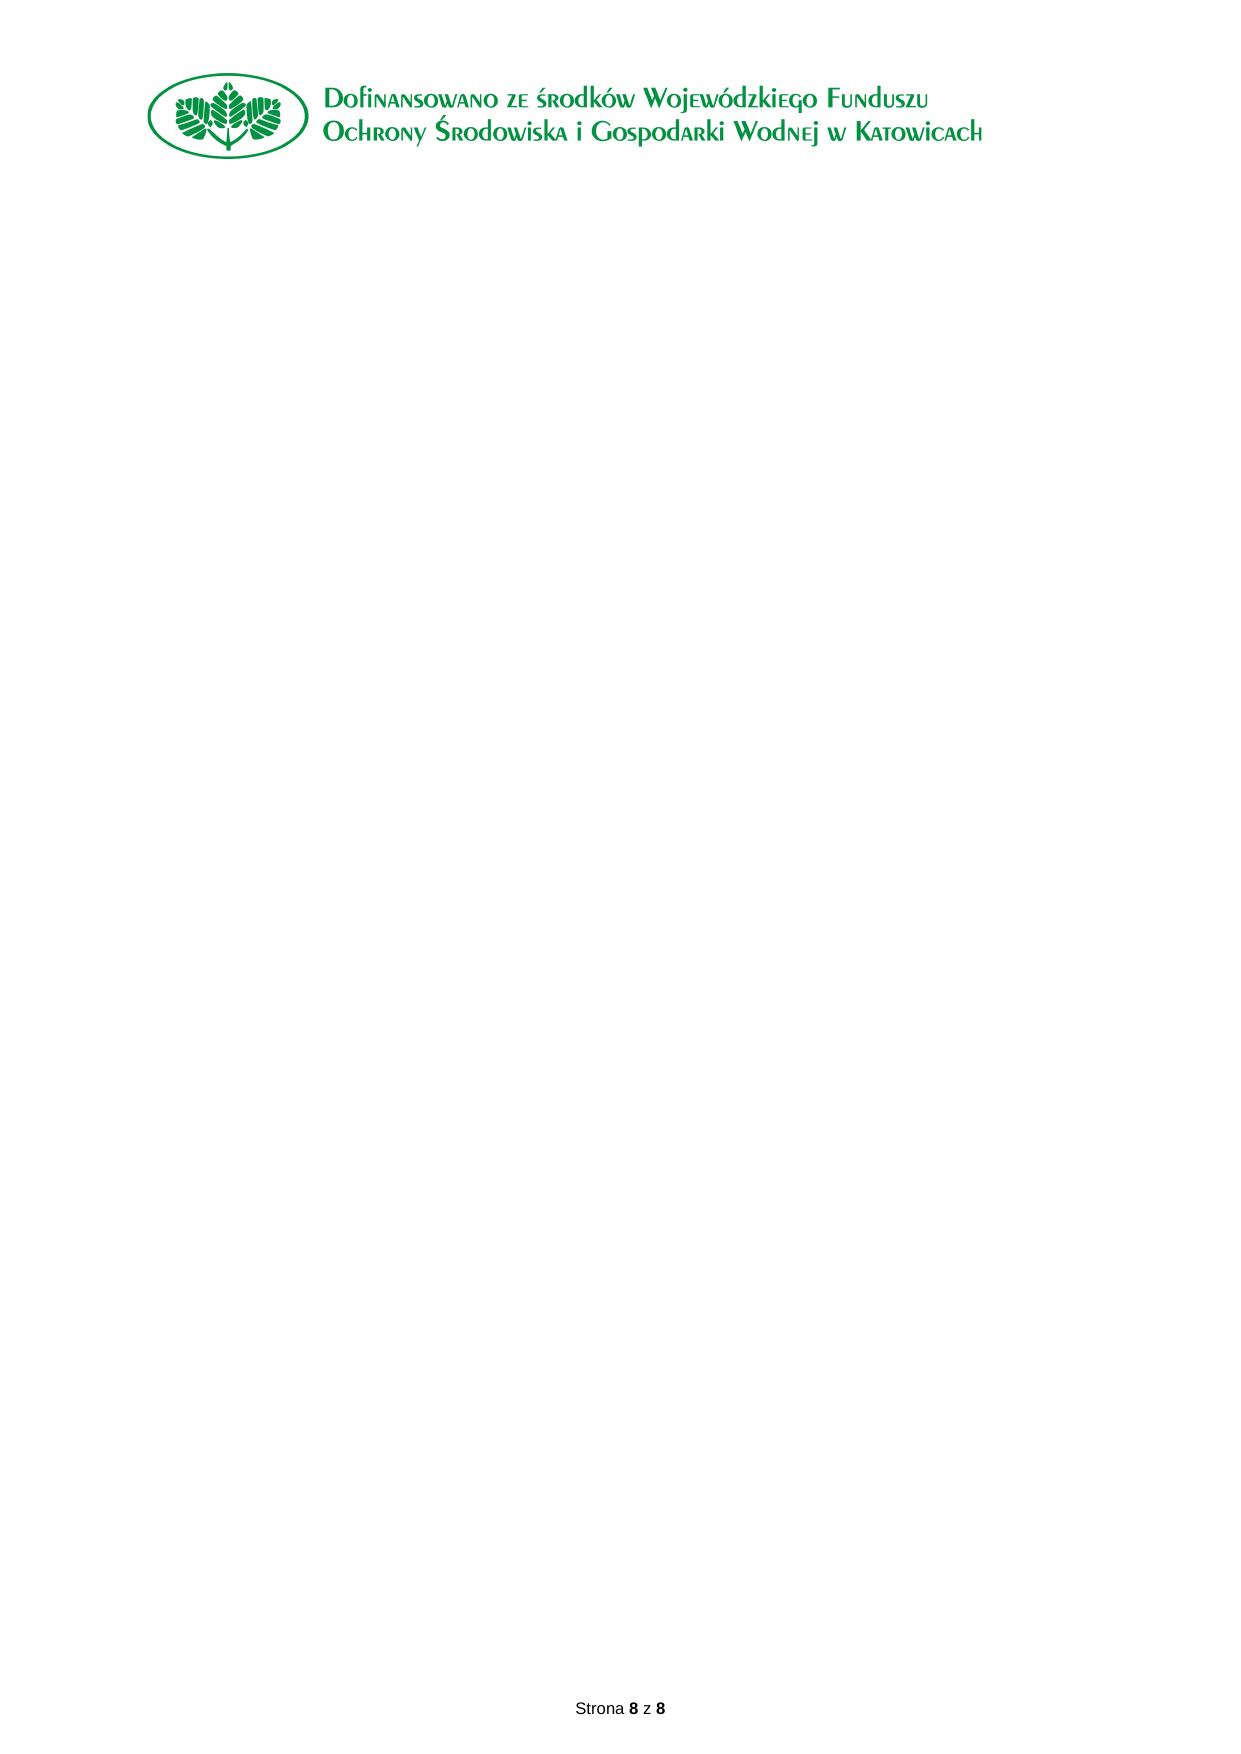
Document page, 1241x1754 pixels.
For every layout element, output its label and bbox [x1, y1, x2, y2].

picture [147, 73, 982, 159]
